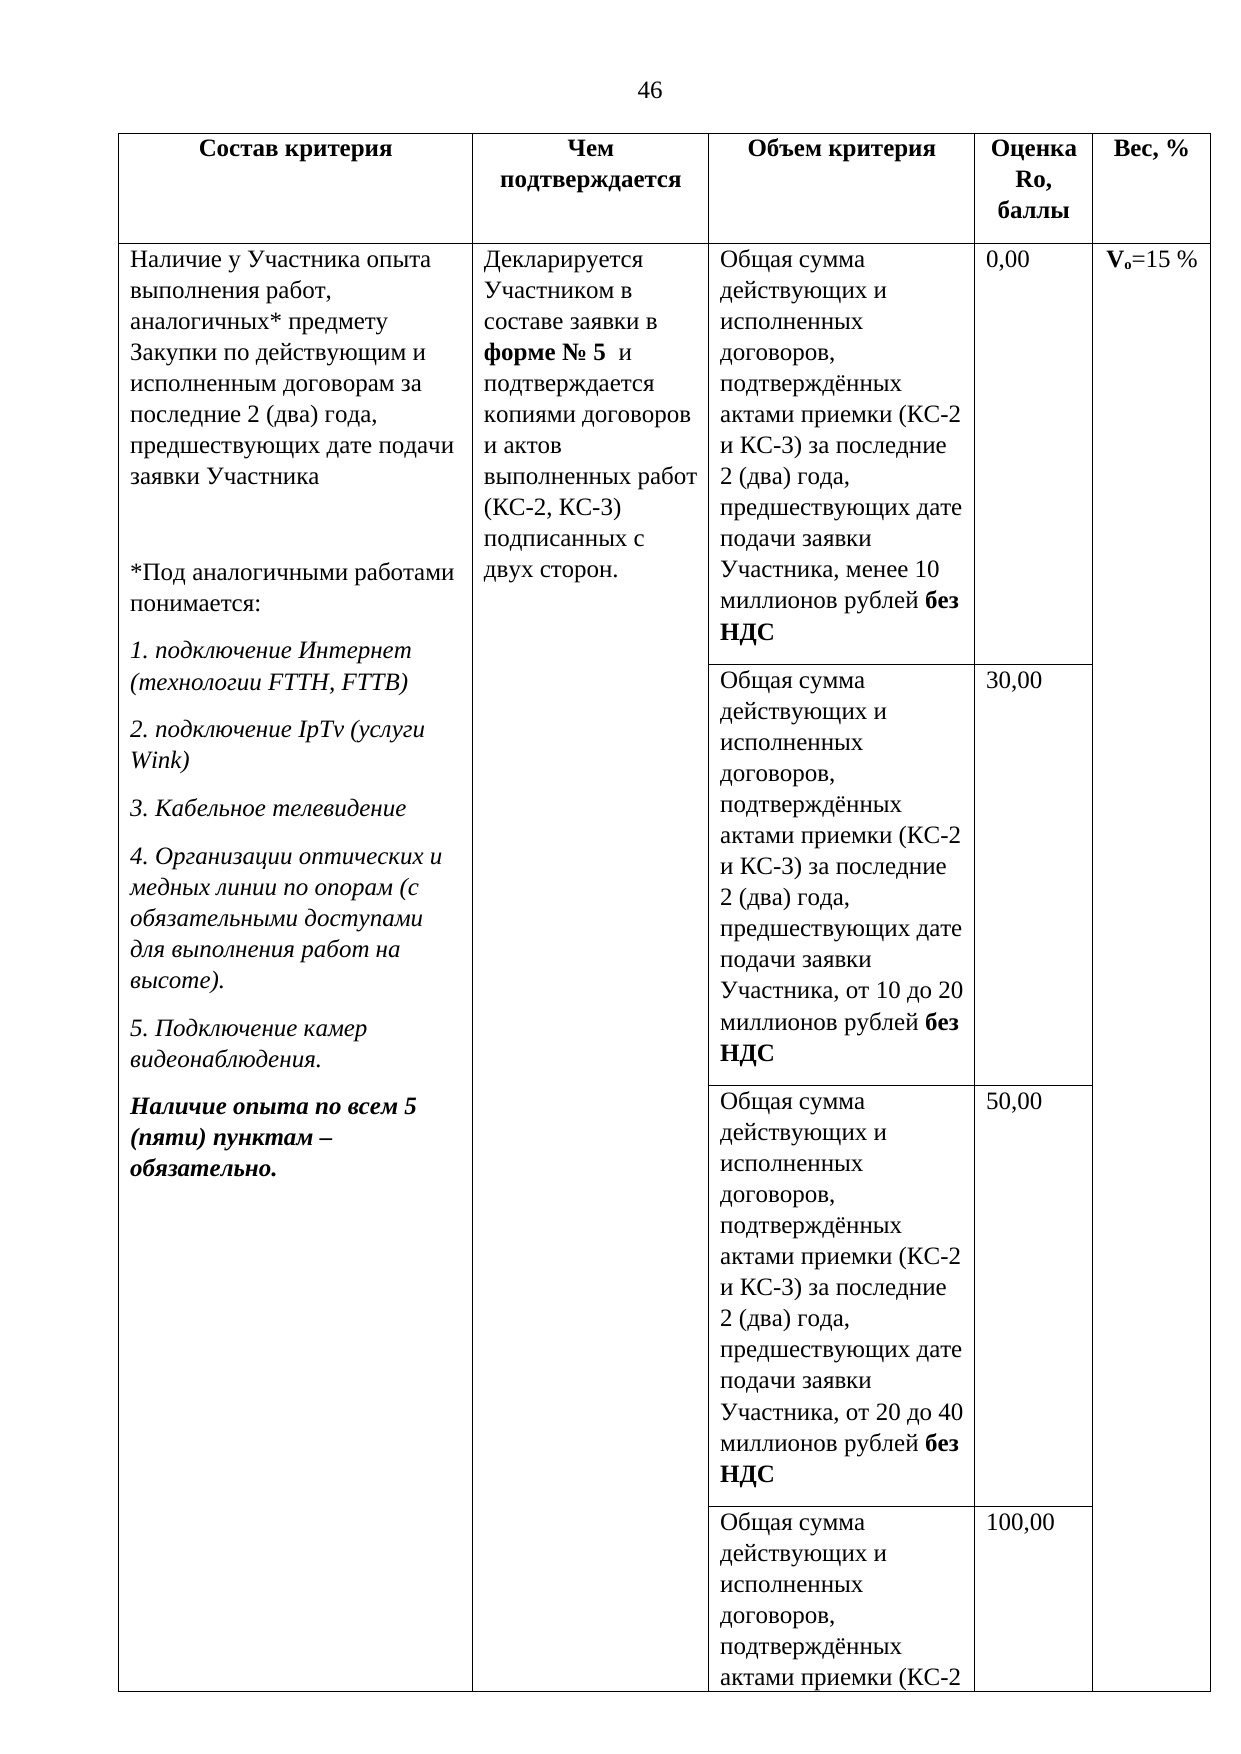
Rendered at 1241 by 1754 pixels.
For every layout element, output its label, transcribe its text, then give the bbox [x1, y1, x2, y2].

table_cell Общая сумма действующих и исполненных договоров, подтверждённых актами приемки (КС-2 и КС-3) за последние 2 (два) года, предшествующих дате подачи заявки Участника, менее 10 миллионов рублей без НДС [709, 244, 974, 664]
table_header Чем подтверждается [473, 134, 708, 243]
table_cell Наличие у Участника опыта выполнения работ, аналогичных* предмету Закупки по действующим и исполненным договорам за последние 2 (два) года, предшествующих дате подачи заявки Участника *Под аналогичными работами понимается: 1. подключение Интернет (технологии FTTH, FTTВ) 2. подключение IpTv (услуги Wink) 3. Кабельное телевидение 4. Организации оптических и медных линии по опорам (с обязательными доступами для выполнения работ на высоте). 5. Подключение камер видеонаблюдения. Наличие опыта по всем 5 (пяти) пунктам – обязательно. [119, 244, 472, 1691]
table_header Объем критерия [709, 134, 974, 243]
table_cell 0,00 [975, 244, 1092, 664]
table_cell 50,00 [975, 1086, 1092, 1506]
table_cell 100,00 [975, 1507, 1092, 1691]
table_header Состав критерия [119, 134, 472, 243]
table_cell 30,00 [975, 665, 1092, 1085]
table_header Вес, % [1093, 134, 1210, 243]
table_header Оценка Rо, баллы [975, 134, 1092, 243]
table_cell Vо=15 % [1093, 244, 1210, 1691]
table_cell Общая сумма действующих и исполненных договоров, подтверждённых актами приемки (КС-2 и КС-3) за последние 2 (два) года, предшествующих дате подачи заявки Участника, от 20 до 40 миллионов рублей без НДС [709, 1086, 974, 1506]
table_cell Общая сумма действующих и исполненных договоров, подтверждённых актами приемки (КС-2 и КС-3) за последние 2 (два) года, предшествующих дате подачи заявки Участника, от 10 до 20 миллионов рублей без НДС [709, 665, 974, 1085]
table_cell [709, 1507, 974, 1691]
table_cell Декларируется Участником в составе заявки в форме № 5 и подтверждается копиями договоров и актов выполненных работ (КС-2, КС-3) подписанных с двух сторон. [473, 244, 708, 1691]
